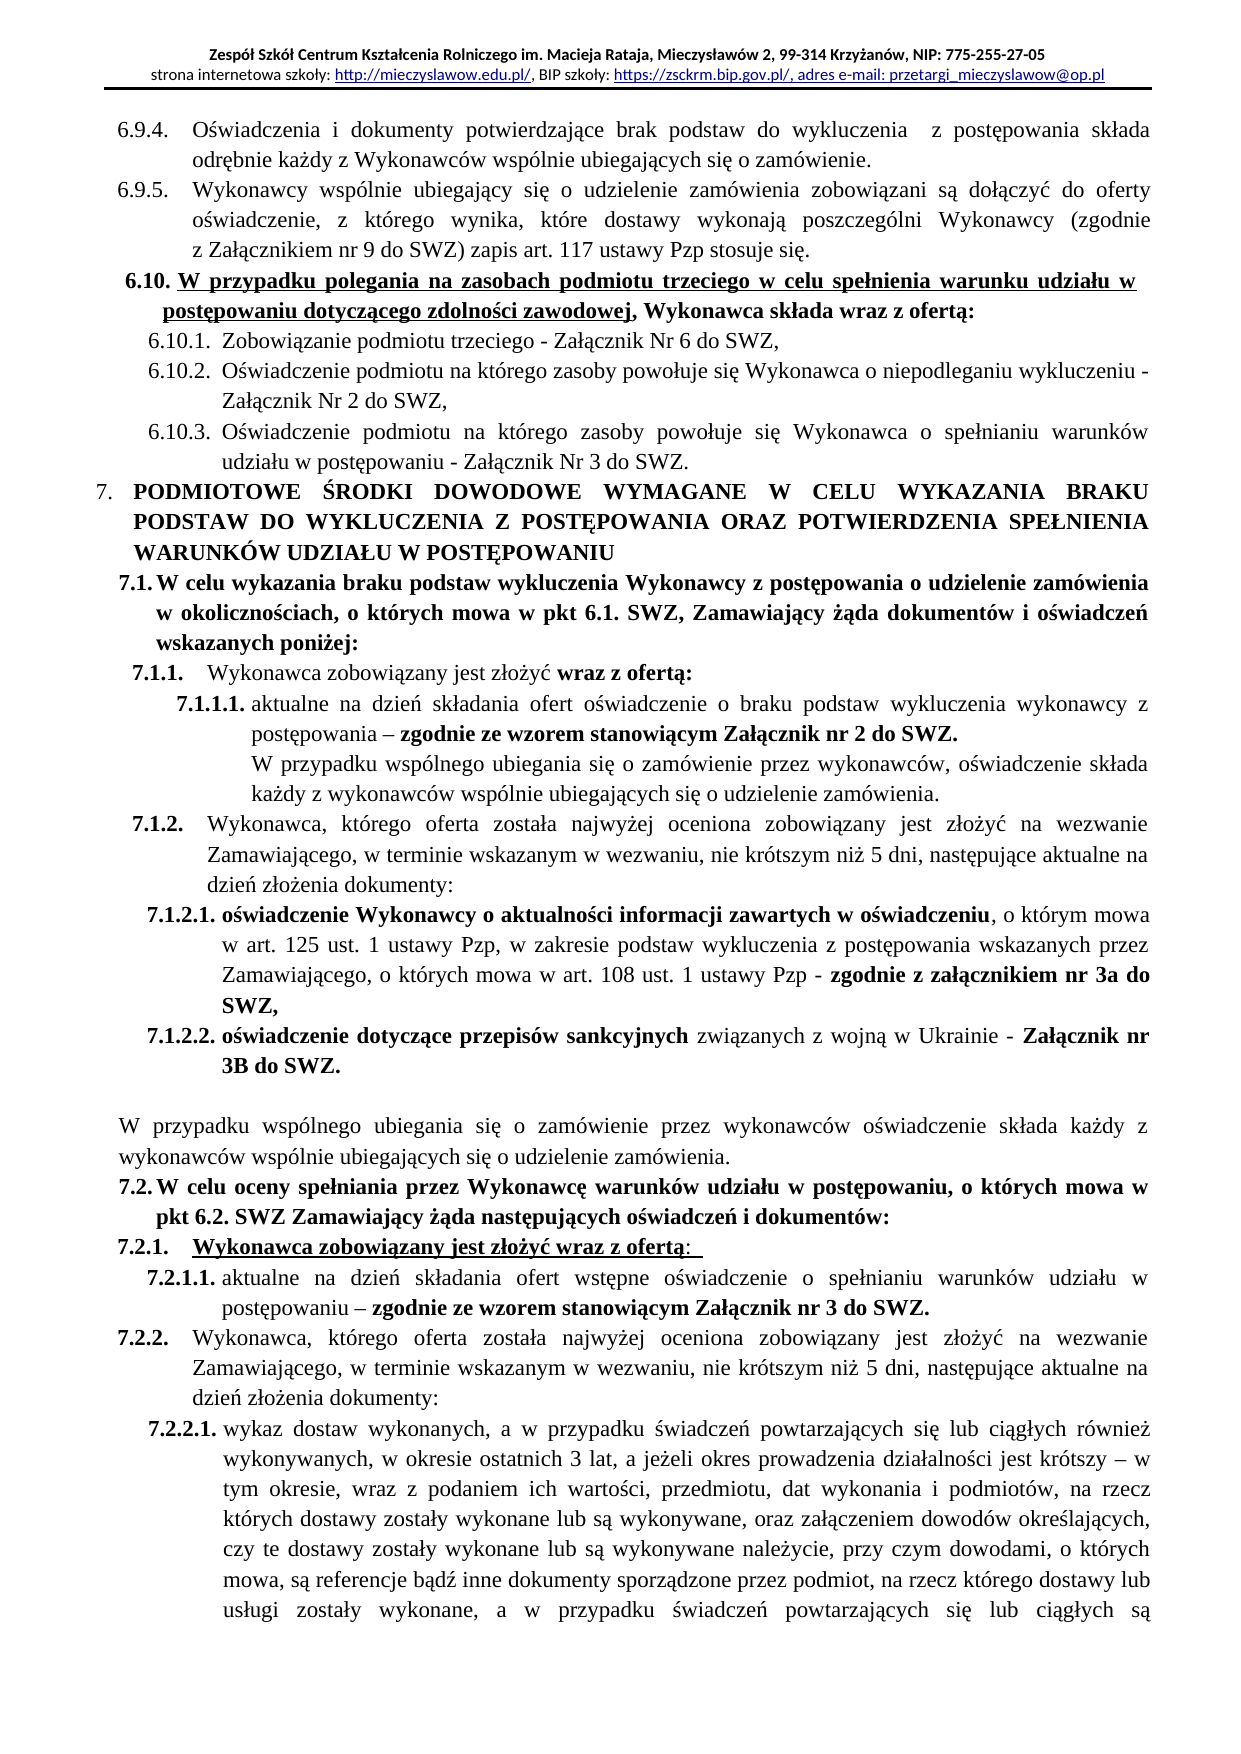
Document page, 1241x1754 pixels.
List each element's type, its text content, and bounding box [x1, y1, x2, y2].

list oświadczenie Wykonawcy o aktualności informacji zawartych w oświadczeniu, o którym mowa w art. 125 ust. 1 ustawy Pzp, w zakresie podstaw wykluczenia z postępowania wskazanych przez Zamawiającego, o których mowa w art. 108 ust. 1 ustawy Pzp - zgodnie z załącznikiem nr 3a do SWZ, [147, 901, 1150, 1018]
list Wykonawcy wspólnie ubiegający się o udzielenie zamówienia zobowiązani są dołączyć do oferty oświadczenie, z którego wynika, które dostawy wykonają poszczególni Wykonawcy (zgodnie z Załącznikiem nr 9 do SWZ) zapis art. 117 ustawy Pzp stosuje się. [117, 176, 1152, 263]
list Oświadczenie podmiotu na którego zasoby powołuje się Wykonawca o spełnianiu warunków udziału w postępowaniu - Załącznik Nr 3 do SWZ. [148, 418, 1150, 474]
list Wykonawca zobowiązany jest złożyć wraz z ofertą: [132, 659, 1150, 686]
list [148, 1414, 1152, 1622]
list aktualne na dzień składania ofert wstępne oświadczenie o spełnianiu warunków udziału w postępowaniu – zgodnie ze wzorem stanowiącym Załącznik nr 3 do SWZ. [147, 1263, 1150, 1320]
list Wykonawca zobowiązany jest złożyć wraz z ofertą: [117, 1233, 1150, 1260]
list Zobowiązanie podmiotu trzeciego - Załącznik Nr 6 do SWZ, [148, 327, 1150, 353]
list W przypadku polegania na zasobach podmiotu trzeciego w celu spełnienia warunku udziału w postępowaniu dotyczącego zdolności zawodowej, Wykonawca składa wraz z ofertą: [125, 267, 1137, 323]
text W przypadku wspólnego ubiegania się o zamówienie przez wykonawców, oświadczenie składa każdy z wykonawców wspólnie ubiegających się o udzielenie zamówienia. [251, 750, 1150, 807]
list W celu wykazania braku podstaw wykluczenia Wykonawcy z postępowania o udzielenie zamówienia w okolicznościach, o których mowa w pkt 6.1. SWZ, Zamawiający żąda dokumentów i oświadczeń wskazanych poniżej: [118, 569, 1150, 656]
list aktualne na dzień składania ofert oświadczenie o braku podstaw wykluczenia wykonawcy z postępowania – zgodnie ze wzorem stanowiącym Załącznik nr 2 do SWZ. [176, 689, 1150, 746]
list PODMIOTOWE ŚRODKI DOWODOWE WYMAGANE W CELU WYKAZANIA BRAKU PODSTAW DO WYKLUCZENIA Z POSTĘPOWANIA ORAZ POTWIERDZENIA SPEŁNIENIA WARUNKÓW UDZIAŁU W POSTĘPOWANIU [96, 478, 1150, 565]
list Wykonawca, którego oferta została najwyżej oceniona zobowiązany jest złożyć na wezwanie Zamawiającego, w terminie wskazanym w wezwaniu, nie krótszym niż 5 dni, następujące aktualne na dzień złożenia dokumenty: [132, 810, 1150, 897]
text W przypadku wspólnego ubiegania się o zamówienie przez wykonawców oświadczenie składa każdy z wykonawców wspólnie ubiegających się o udzielenie zamówienia. [118, 1112, 1150, 1169]
list Oświadczenie podmiotu na którego zasoby powołuje się Wykonawca o niepodleganiu wykluczeniu - Załącznik Nr 2 do SWZ, [148, 357, 1150, 414]
list W celu oceny spełniania przez Wykonawcę warunków udziału w postępowaniu, o których mowa w pkt 6.2. SWZ Zamawiający żąda następujących oświadczeń i dokumentów: [118, 1173, 1150, 1229]
list oświadczenie dotyczące przepisów sankcyjnych związanych z wojną w Ukrainie - Załącznik nr 3B do SWZ. [147, 1022, 1150, 1078]
list Wykonawca, którego oferta została najwyżej oceniona zobowiązany jest złożyć na wezwanie Zamawiającego, w terminie wskazanym w wezwaniu, nie krótszym niż 5 dni, następujące aktualne na dzień złożenia dokumenty: [117, 1324, 1150, 1411]
list Oświadczenia i dokumenty potwierdzające brak podstaw do wykluczenia z postępowania składa odrębnie każdy z Wykonawców wspólnie ubiegających się o zamówienie. [117, 116, 1152, 172]
